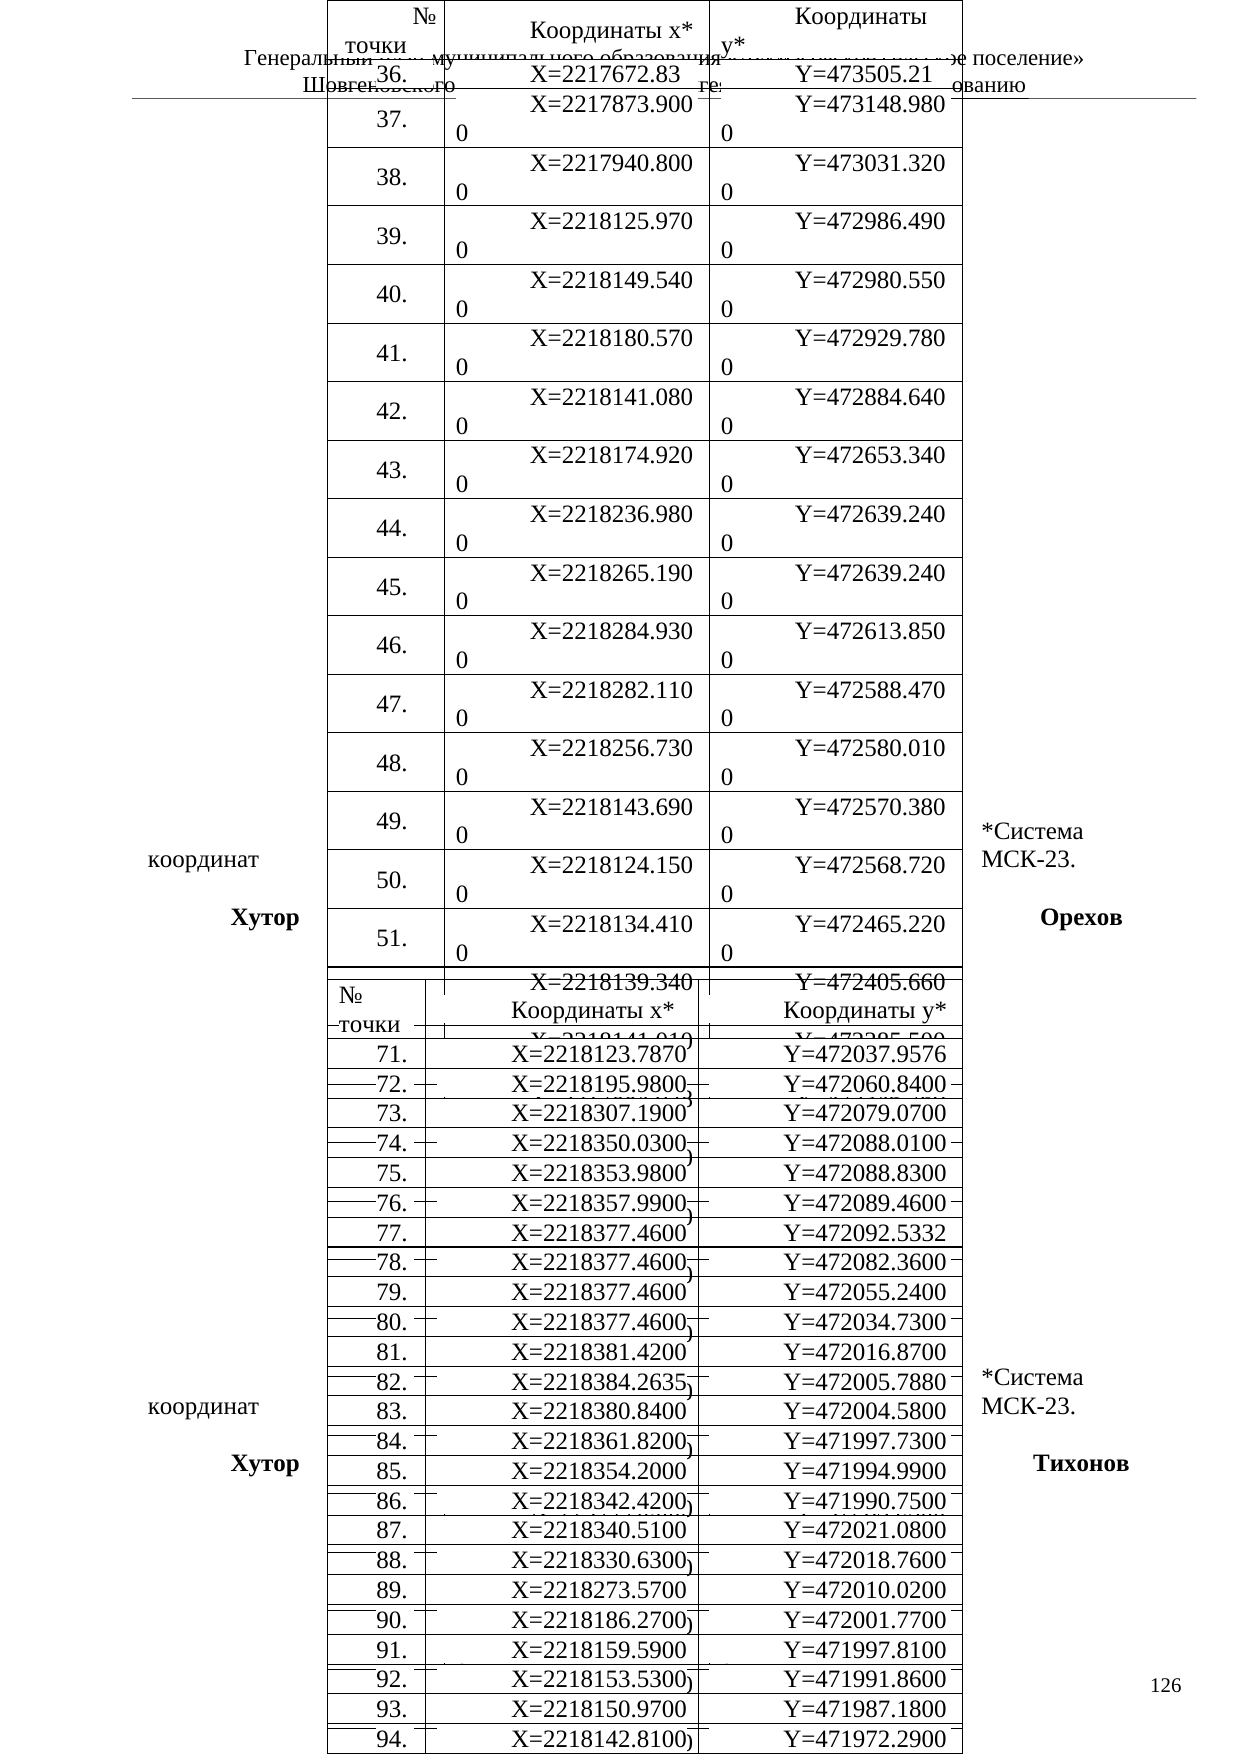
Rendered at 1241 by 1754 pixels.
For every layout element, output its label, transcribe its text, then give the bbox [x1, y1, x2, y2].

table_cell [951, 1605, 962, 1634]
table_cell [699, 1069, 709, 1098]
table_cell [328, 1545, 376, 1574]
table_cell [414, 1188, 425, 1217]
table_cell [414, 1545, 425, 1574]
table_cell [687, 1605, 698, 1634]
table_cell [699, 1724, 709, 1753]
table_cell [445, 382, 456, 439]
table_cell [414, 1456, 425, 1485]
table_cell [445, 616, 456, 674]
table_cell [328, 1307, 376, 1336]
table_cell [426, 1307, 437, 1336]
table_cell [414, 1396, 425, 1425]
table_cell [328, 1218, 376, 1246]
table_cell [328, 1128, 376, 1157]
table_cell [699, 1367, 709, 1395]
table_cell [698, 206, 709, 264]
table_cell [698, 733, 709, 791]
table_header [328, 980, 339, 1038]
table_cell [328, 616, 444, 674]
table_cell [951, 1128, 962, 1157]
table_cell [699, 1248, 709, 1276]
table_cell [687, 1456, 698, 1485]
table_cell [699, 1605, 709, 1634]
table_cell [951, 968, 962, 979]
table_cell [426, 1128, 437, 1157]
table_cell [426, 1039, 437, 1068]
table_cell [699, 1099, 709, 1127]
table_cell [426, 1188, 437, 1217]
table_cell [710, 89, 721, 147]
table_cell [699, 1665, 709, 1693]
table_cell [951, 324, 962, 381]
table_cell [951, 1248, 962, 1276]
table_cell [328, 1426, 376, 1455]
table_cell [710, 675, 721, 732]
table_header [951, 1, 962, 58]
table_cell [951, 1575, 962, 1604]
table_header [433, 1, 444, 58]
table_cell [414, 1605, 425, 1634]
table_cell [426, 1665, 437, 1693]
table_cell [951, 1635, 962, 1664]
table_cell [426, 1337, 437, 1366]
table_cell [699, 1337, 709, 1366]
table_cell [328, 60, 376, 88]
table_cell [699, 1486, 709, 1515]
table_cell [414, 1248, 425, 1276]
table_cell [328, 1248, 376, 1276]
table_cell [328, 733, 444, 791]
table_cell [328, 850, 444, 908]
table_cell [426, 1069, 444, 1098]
text Хутор Орехов [963, 902, 1181, 931]
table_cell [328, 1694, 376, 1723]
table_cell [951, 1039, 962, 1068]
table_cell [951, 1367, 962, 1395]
text Хутор Тихонов [148, 1448, 327, 1477]
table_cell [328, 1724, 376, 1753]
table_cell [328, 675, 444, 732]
text *Система координат МСК-23. [148, 816, 327, 873]
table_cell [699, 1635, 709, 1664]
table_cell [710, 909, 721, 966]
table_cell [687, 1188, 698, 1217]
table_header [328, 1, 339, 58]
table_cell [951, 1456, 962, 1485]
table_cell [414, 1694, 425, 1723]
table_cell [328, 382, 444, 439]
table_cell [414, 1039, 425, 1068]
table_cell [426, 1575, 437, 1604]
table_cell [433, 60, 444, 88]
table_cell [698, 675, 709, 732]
text *Система координат МСК-23. [148, 1362, 327, 1419]
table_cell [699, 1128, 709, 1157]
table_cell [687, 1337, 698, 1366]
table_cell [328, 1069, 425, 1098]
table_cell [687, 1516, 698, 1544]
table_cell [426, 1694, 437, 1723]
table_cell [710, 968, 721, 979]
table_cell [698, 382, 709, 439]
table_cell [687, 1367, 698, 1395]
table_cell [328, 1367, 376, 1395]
text *Система координат МСК-23. [963, 816, 1181, 873]
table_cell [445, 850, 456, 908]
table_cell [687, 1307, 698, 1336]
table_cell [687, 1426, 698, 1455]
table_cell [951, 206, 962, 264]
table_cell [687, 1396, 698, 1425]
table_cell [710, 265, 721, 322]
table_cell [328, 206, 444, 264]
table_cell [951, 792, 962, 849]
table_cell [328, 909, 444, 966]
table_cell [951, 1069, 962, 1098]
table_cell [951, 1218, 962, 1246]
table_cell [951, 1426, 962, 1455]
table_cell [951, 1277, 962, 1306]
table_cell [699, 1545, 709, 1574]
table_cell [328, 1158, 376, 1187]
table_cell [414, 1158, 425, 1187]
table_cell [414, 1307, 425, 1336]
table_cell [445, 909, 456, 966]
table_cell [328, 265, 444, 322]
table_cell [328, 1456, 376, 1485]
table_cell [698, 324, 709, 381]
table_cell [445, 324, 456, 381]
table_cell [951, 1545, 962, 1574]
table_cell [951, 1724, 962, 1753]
text Хутор Орехов [148, 902, 327, 931]
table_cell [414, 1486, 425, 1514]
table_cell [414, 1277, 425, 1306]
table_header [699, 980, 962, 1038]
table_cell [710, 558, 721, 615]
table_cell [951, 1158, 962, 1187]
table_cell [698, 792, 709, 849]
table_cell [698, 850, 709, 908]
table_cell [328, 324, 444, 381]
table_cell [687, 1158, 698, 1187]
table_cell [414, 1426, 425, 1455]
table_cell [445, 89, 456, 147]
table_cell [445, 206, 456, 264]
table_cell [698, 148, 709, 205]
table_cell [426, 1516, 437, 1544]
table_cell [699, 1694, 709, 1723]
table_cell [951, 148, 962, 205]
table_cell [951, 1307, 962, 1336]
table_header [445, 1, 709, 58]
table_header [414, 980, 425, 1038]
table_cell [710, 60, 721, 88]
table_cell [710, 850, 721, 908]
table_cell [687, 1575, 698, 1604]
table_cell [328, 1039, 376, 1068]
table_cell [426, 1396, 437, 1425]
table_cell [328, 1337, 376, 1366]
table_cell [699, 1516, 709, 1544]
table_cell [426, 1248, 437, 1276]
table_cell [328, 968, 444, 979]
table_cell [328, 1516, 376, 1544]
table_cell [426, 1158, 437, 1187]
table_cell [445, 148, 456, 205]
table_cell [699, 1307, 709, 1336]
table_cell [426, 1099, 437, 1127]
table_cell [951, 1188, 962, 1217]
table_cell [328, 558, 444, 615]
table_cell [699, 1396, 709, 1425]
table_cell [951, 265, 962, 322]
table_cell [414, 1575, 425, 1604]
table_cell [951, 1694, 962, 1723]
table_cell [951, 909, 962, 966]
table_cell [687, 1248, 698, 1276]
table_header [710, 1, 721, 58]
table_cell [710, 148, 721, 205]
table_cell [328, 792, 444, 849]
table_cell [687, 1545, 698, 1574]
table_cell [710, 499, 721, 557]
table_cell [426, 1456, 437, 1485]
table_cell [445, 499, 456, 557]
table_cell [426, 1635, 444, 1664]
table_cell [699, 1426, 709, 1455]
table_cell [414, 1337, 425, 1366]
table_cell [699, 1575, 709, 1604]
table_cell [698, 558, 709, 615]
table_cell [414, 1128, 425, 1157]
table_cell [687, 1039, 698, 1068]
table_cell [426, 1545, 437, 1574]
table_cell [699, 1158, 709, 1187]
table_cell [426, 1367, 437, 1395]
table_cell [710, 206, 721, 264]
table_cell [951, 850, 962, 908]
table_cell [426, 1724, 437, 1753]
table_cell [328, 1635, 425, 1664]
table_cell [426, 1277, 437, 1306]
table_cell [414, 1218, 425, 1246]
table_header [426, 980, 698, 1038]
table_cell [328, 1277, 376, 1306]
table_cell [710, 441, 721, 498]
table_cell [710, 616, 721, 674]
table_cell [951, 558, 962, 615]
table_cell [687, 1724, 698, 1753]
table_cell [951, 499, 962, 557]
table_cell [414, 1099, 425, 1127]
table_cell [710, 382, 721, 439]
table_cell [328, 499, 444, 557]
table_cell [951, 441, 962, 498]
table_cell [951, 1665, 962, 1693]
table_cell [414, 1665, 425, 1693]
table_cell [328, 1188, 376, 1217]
text *Система координат МСК-23. [963, 1362, 1181, 1419]
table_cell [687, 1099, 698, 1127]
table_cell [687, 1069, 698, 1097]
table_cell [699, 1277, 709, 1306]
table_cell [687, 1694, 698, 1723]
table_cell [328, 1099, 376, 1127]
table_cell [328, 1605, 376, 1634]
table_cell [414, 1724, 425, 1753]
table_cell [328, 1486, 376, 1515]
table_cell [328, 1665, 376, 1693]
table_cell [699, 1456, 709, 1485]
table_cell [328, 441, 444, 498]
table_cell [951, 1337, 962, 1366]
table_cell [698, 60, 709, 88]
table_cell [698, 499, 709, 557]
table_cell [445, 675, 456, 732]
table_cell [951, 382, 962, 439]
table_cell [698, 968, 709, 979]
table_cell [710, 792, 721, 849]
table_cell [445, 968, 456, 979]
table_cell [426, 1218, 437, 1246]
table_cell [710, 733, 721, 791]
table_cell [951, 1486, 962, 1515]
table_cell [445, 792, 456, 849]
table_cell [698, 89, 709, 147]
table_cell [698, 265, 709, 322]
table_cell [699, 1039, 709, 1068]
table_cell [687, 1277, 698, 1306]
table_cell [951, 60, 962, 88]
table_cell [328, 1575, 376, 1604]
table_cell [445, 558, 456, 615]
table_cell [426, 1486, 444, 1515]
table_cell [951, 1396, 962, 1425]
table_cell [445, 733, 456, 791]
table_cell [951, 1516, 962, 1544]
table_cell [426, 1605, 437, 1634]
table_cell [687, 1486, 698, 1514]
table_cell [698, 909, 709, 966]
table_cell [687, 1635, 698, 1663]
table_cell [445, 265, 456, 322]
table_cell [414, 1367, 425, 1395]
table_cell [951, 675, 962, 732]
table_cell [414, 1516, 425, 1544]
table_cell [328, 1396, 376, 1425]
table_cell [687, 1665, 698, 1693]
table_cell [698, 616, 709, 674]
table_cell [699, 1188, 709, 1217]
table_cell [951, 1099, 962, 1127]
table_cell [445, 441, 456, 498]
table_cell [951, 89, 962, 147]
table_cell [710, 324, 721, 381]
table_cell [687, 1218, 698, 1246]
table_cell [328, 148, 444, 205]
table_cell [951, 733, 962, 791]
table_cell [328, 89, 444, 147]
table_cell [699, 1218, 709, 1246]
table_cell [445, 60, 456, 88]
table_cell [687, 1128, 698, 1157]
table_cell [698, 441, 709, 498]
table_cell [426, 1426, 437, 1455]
text Хутор Тихонов [963, 1448, 1181, 1477]
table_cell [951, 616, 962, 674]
